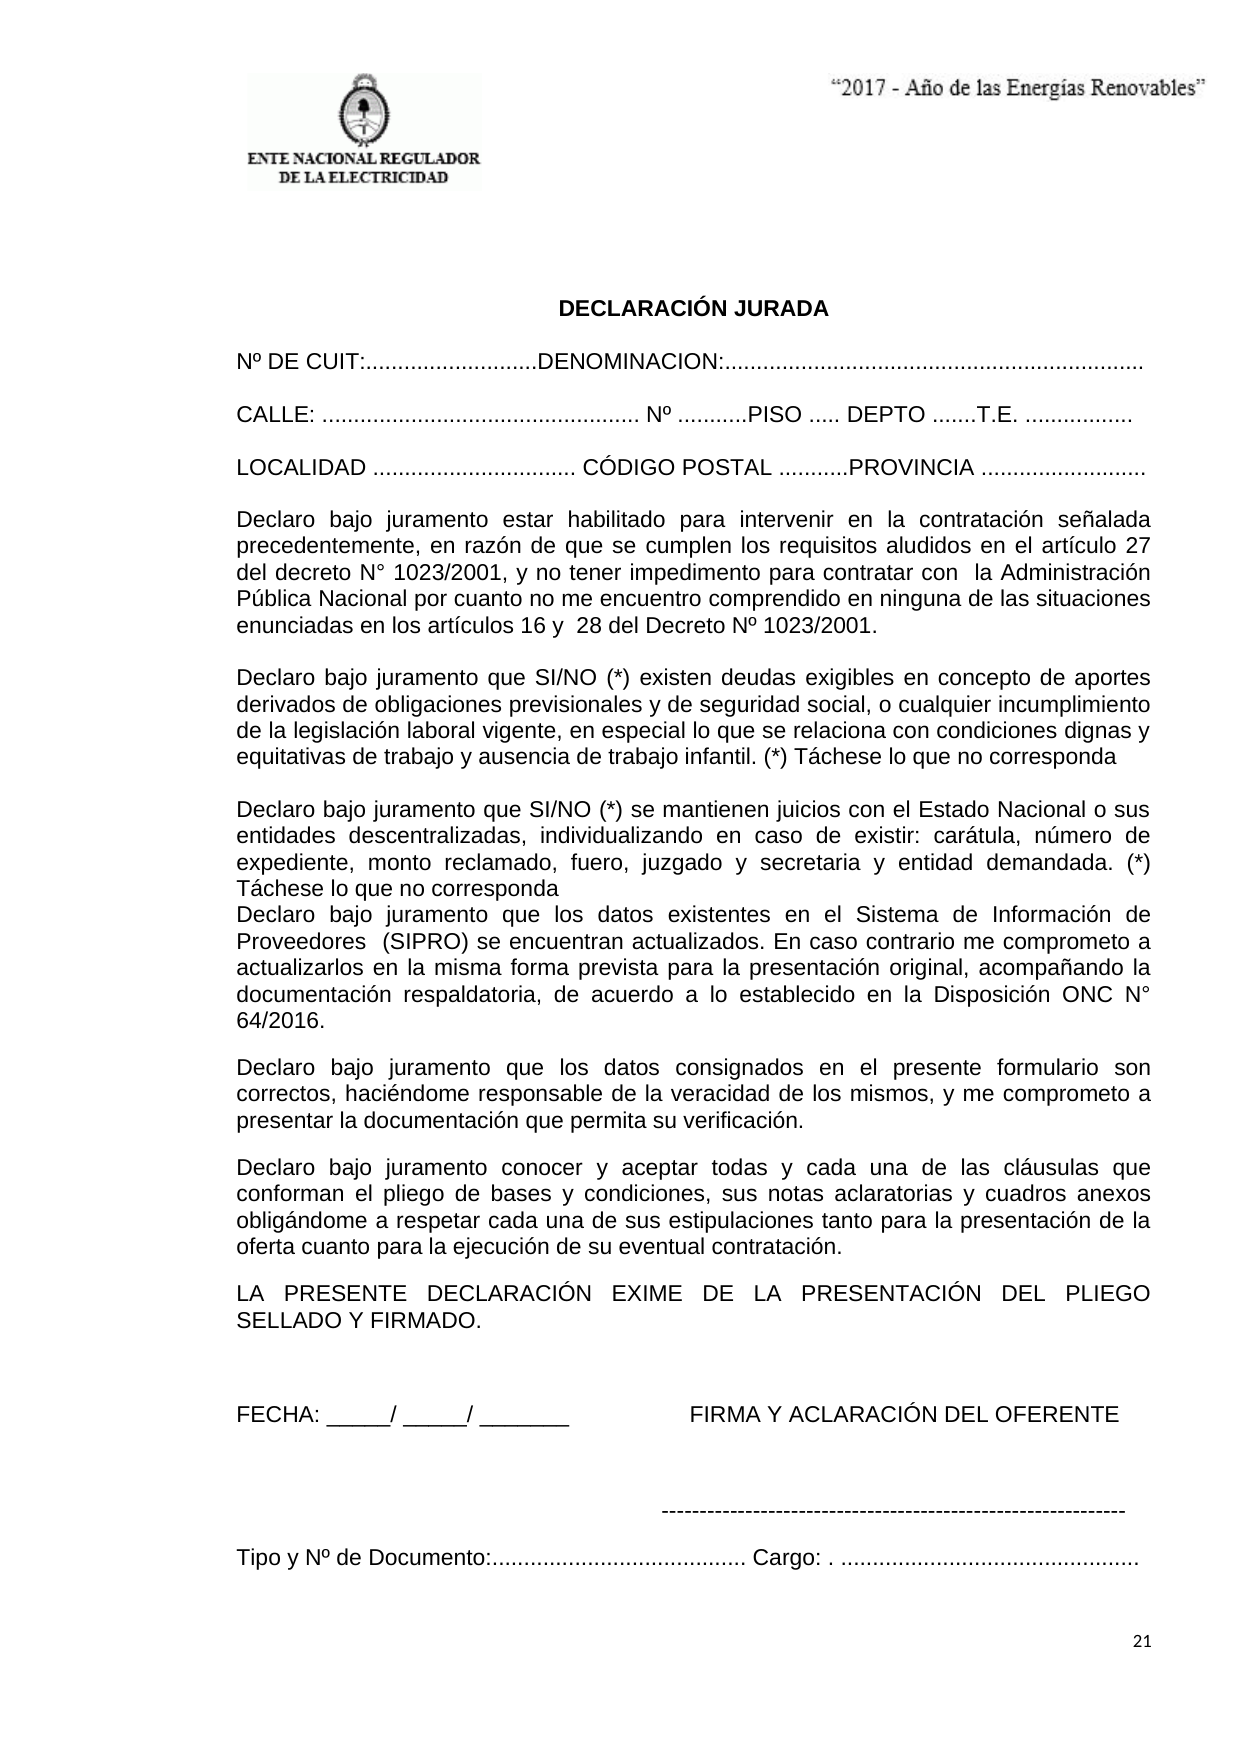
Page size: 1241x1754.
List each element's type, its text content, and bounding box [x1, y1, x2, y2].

text Declaro bajo juramento que los datos existentes en el Sistema de Información de Proveedores (SIPRO) se encuentran actualizados. En caso contrario me comprometo a actualizarlos en la misma forma prevista para la presentación original, acompañando la documentación respaldatoria, de acuerdo a lo establecido en la Disposición ONC N° 64/2016. [236, 901, 1152, 1033]
text Declaro bajo juramento que SI/NO (*) se mantienen juicios con el Estado Nacional o sus entidades descentralizadas, individualizando en caso de existir: carátula, número de expediente, monto reclamado, fuero, juzgado y secretaria y entidad demandada. (*) Táchese lo que no corresponda [236, 796, 1152, 901]
text LOCALIDAD ................................ CÓDIGO POSTAL ...........PROVINCIA .......................... [236, 453, 1152, 480]
text Nº DE CUIT:...........................DENOMINACION:.................................................................. [236, 348, 1152, 374]
text Declaro bajo juramento conocer y aceptar todas y cada una de las cláusulas que conforman el pliego de bases y condiciones, sus notas aclaratorias y cuadros anexos obligándome a respetar cada una de sus estipulaciones tanto para la presentación de la oferta cuanto para la ejecución de su eventual contratación. [236, 1154, 1152, 1259]
text FECHA: _____/ _____/ _______ FIRMA Y ACLARACIÓN DEL OFERENTE [236, 1401, 1152, 1427]
picture [247, 73, 482, 191]
text LA PRESENTE DECLARACIÓN EXIME DE LA PRESENTACIÓN DEL PLIEGO SELLADO Y FIRMADO. [236, 1280, 1152, 1333]
text CALLE: .................................................. Nº ...........PISO ..... DEPTO .......T.E. ................. [236, 401, 1152, 427]
text Tipo y Nº de Documento:........................................ Cargo: . ............................................... [236, 1544, 1152, 1571]
text Declaro bajo juramento que los datos consignados en el presente formulario son correctos, haciéndome responsable de la veracidad de los mismos, y me comprometo a presentar la documentación que permita su verificación. [236, 1054, 1152, 1133]
text Declaro bajo juramento que SI/NO (*) existen deudas exigibles en concepto de aportes derivados de obligaciones previsionales y de seguridad social, o cualquier incumplimiento de la legislación laboral vigente, en especial lo que se relaciona con condiciones dignas y equitativas de trabajo y ausencia de trabajo infantil. (*) Táchese lo que no corresponda [236, 664, 1152, 770]
text ------------------------------------------------------------- [236, 1497, 1152, 1523]
text Declaro bajo juramento estar habilitado para intervenir en la contratación señalada precedentemente, en razón de que se cumplen los requisitos aludidos en el artículo 27 del decreto N° 1023/2001, y no tener impedimento para contratar con la Administración Pública Nacional por cuanto no me encuentro comprendido en ninguna de las situaciones enunciadas en los artículos 16 y 28 del Decreto Nº 1023/2001. [236, 506, 1152, 638]
text DECLARACIÓN JURADA [236, 295, 1152, 322]
picture [827, 73, 1208, 102]
